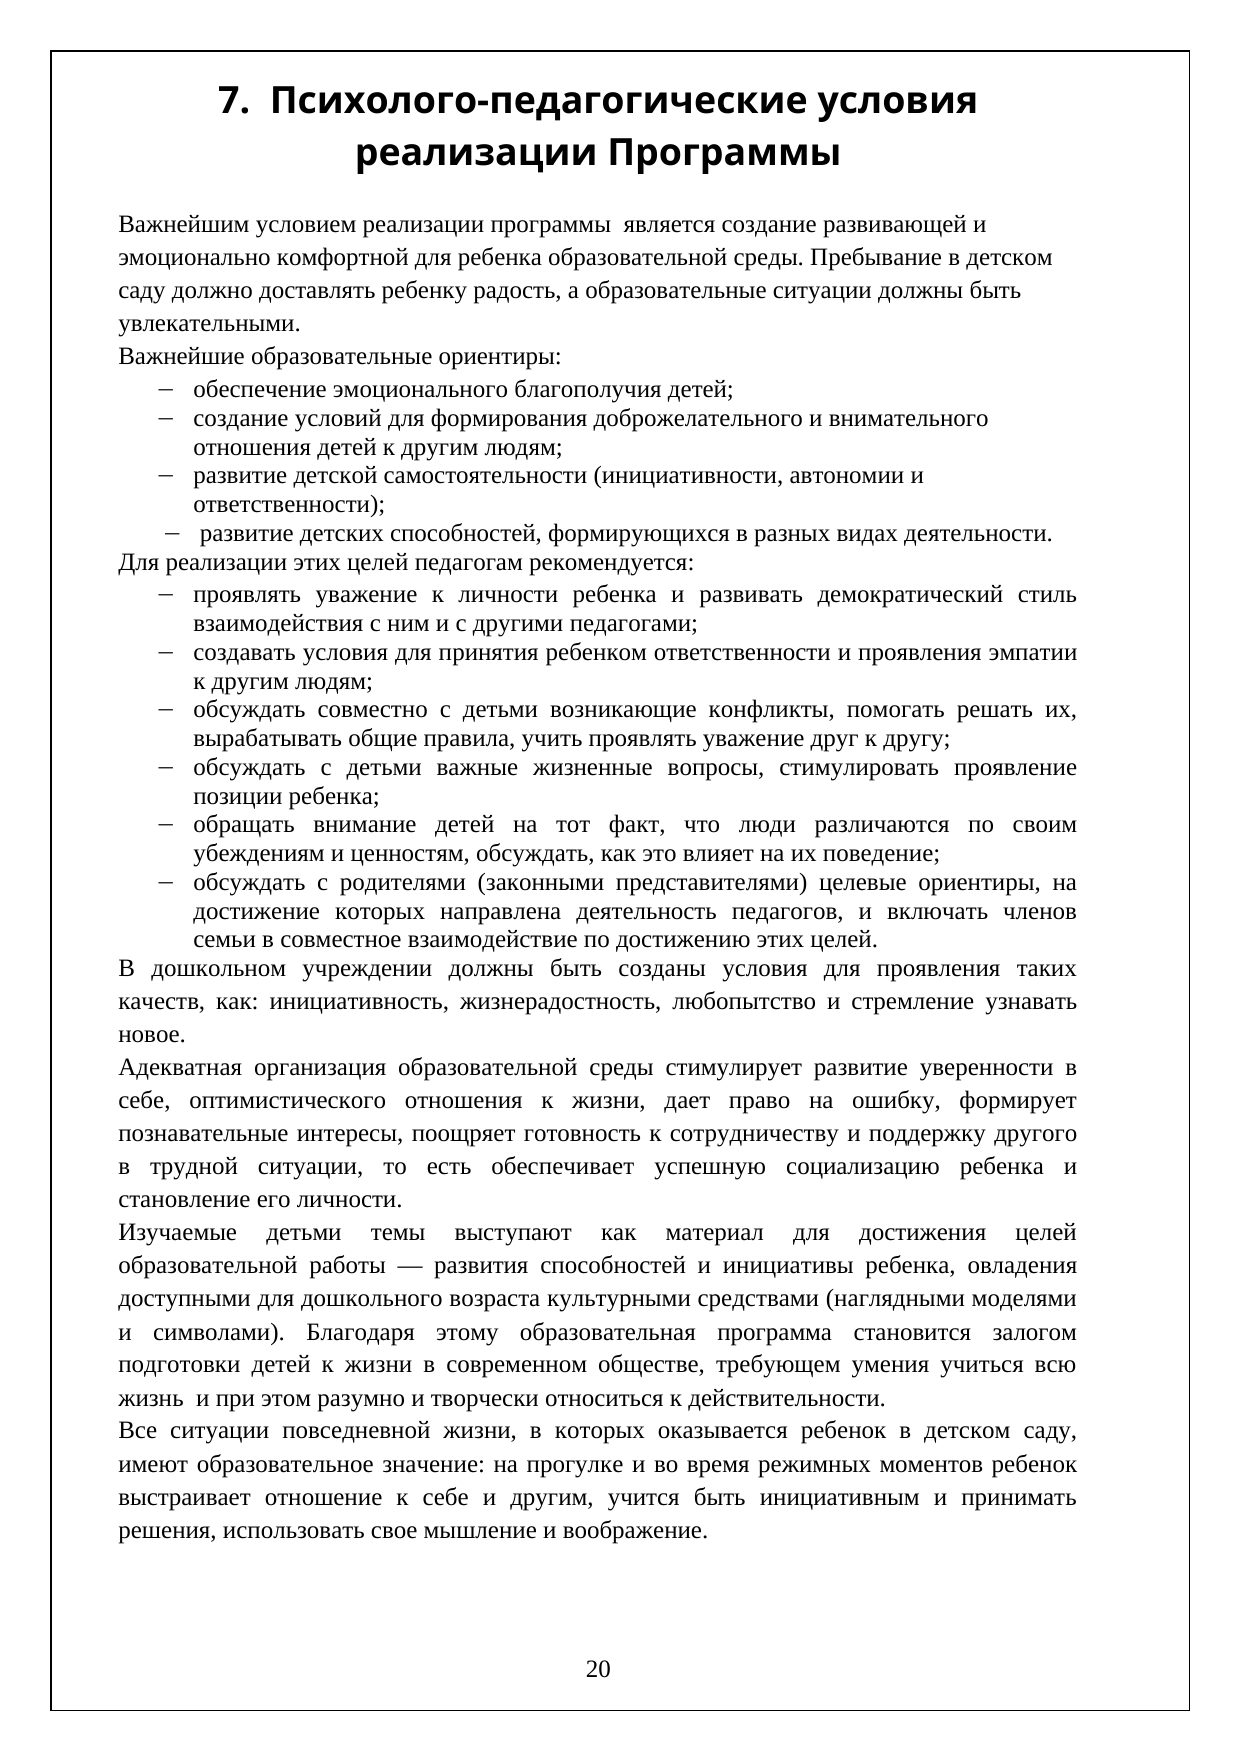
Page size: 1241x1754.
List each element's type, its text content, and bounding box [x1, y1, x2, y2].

list обсуждать с детьми важные жизненные вопросы, стимулировать проявление позиции ребенка; [156, 752, 1078, 809]
text 7. Психолого-педагогические условия реализации Программы [118, 74, 1078, 176]
list обеспечение эмоционального благополучия детей; [156, 374, 1078, 403]
text Изучаемые детьми темы выступают как материал для достижения целей образовательной работы — развития способностей и инициативы ребенка, овладения доступными для дошкольного возраста культурными средствами (наглядными моделями и символами). Благодаря этому образовательная программа становится залогом подготовки детей к жизни в современном обществе, требующем умения учиться всю жизнь и при этом разумно и творчески относиться к действительности. [118, 1217, 1078, 1411]
list проявлять уважение к личности ребенка и развивать демократический стиль взаимодействия с ним и с другими педагогами; [156, 579, 1078, 637]
list развитие детских способностей, формирующихся в разных видах деятельности. [162, 518, 1078, 547]
text Все ситуации повседневной жизни, в которых оказывается ребенок в детском саду, имеют образовательное значение: на прогулке и во время режимных моментов ребенок выстраивает отношение к себе и другим, учится быть инициативным и принимать решения, использовать свое мышление и воображение. [118, 1416, 1078, 1543]
text В дошкольном учреждении должны быть созданы условия для проявления таких качеств, как: инициативность, жизнерадостность, любопытство и стремление узнавать новое. [118, 953, 1078, 1048]
list создание условий для формирования доброжелательного и внимательного отношения детей к другим людям; [156, 403, 1078, 460]
list развитие детской самостоятельности (инициативности, автономии и ответственности); [156, 460, 1078, 518]
text Для реализации этих целей педагогам рекомендуется: [118, 547, 1078, 575]
list обсуждать совместно с детьми возникающие конфликты, помогать решать их, вырабатывать общие правила, учить проявлять уважение друг к другу; [156, 694, 1078, 752]
text Важнейшие образовательные ориентиры: [118, 341, 1078, 370]
list обсуждать с родителями (законными представителями) целевые ориентиры, на достижение которых направлена деятельность педагогов, и включать членов семьи в совместное взаимодействие по достижению этих целей. [156, 867, 1078, 953]
list создавать условия для принятия ребенком ответственности и проявления эмпатии к другим людям; [156, 637, 1078, 694]
text Адекватная организация образовательной среды стимулирует развитие уверенности в себе, оптимистического отношения к жизни, дает право на ошибку, формирует познавательные интересы, поощряет готовность к сотрудничеству и поддержку другого в трудной ситуации, то есть обеспечивает успешную социализацию ребенка и становление его личности. [118, 1052, 1078, 1213]
text Важнейшим условием реализации программы является создание развивающей и эмоционально комфортной для ребенка образовательной среды. Пребывание в детском саду должно доставлять ребенку радость, а образовательные ситуации должны быть увлекательными. [118, 209, 1078, 337]
list обращать внимание детей на тот факт, что люди различаются по своим убеждениям и ценностям, обсуждать, как это влияет на их поведение; [156, 809, 1078, 867]
